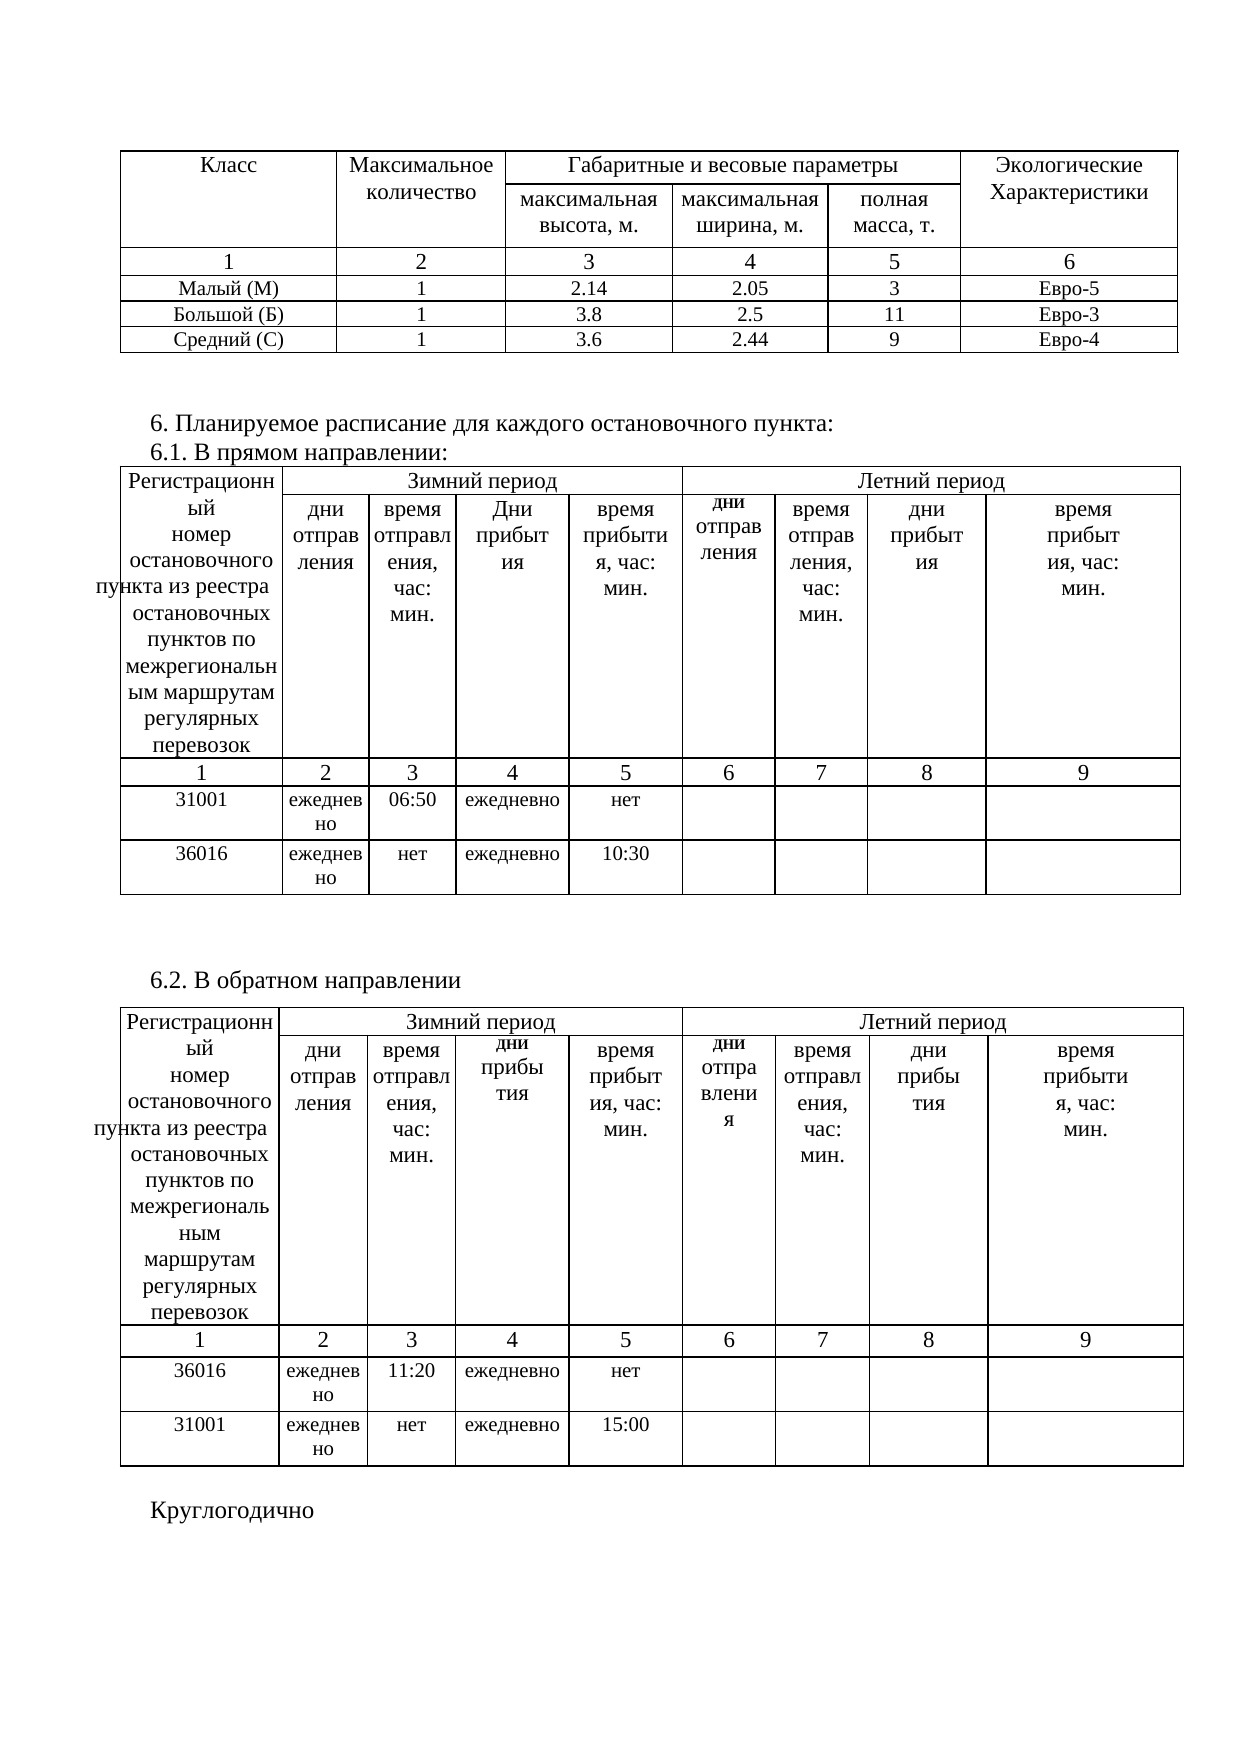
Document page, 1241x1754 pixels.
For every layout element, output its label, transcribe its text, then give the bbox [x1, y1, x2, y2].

table_cell 9 [829, 327, 960, 351]
table_cell [683, 787, 774, 839]
table_cell дни отправ ления [283, 495, 368, 757]
table_cell 4 [456, 1326, 568, 1356]
table_cell 3 [829, 276, 960, 300]
table_cell максимальная высота, м. [506, 185, 672, 247]
table_cell время отправ ления, час: мин. [776, 495, 867, 757]
table_cell 2 [283, 759, 368, 785]
table_cell 2.44 [673, 327, 827, 351]
table_cell 4 [457, 759, 568, 785]
table_cell Евро-4 [961, 327, 1177, 351]
table_cell максимальная ширина, м. [673, 185, 827, 247]
table_cell время прибыт ия, час: мин. [570, 1036, 682, 1324]
table_cell 1 [121, 759, 282, 785]
table_cell 9 [989, 1326, 1183, 1356]
table_cell 3 [506, 248, 672, 274]
table_cell Евро-5 [961, 276, 1177, 300]
table_cell 2 [280, 1326, 367, 1356]
table_cell 9 [987, 759, 1180, 785]
table_cell [776, 787, 867, 839]
table_cell [776, 1358, 869, 1411]
table_cell [989, 1412, 1183, 1465]
table_cell 2.14 [506, 276, 672, 300]
table_cell полная масса, т. [829, 185, 960, 247]
table_cell 1 [121, 248, 336, 274]
table_header Экологические Характеристики [961, 152, 1177, 247]
table_cell ДНИ отпра влени я [683, 1036, 775, 1324]
table_cell 5 [570, 1326, 682, 1356]
table_cell Дни прибыт ия [457, 495, 568, 757]
table_cell ежедневно [280, 1358, 367, 1411]
table_cell [868, 841, 985, 894]
table_header Регистрационный номер остановочного пункта из реестра остановочных пунктов по межрегиональным маршрутам регулярных перевозок [121, 467, 282, 757]
table_cell время отправл ения, час: мин. [370, 495, 455, 757]
table_cell дни отправ ления [280, 1036, 367, 1324]
table_cell 06:50 [370, 787, 455, 839]
table_cell [868, 787, 985, 839]
table_cell 1 [337, 276, 505, 300]
table_cell дни прибыт ия [868, 495, 985, 757]
table_cell ежедневно [456, 1358, 568, 1411]
table_cell нет [570, 1358, 682, 1411]
table_cell [989, 1358, 1183, 1411]
table_cell время прибыти я, час: мин. [989, 1036, 1183, 1324]
text 6. Планируемое расписание для каждого остановочного пункта: [150, 408, 1090, 437]
table_cell время прибыти я, час: мин. [570, 495, 682, 757]
table_cell нет [370, 841, 455, 894]
table_header Летний период [683, 467, 1180, 493]
table_cell [870, 1358, 987, 1411]
table_cell 3.6 [506, 327, 672, 351]
table_cell время прибыт ия, час: мин. [987, 495, 1180, 757]
table_cell 36016 [121, 1358, 278, 1411]
table_cell 2.05 [673, 276, 827, 300]
table_cell 11 [829, 302, 960, 326]
table_cell ежедневно [457, 787, 568, 839]
table_cell 1 [121, 1326, 278, 1356]
table_cell [987, 841, 1180, 894]
table_cell 7 [776, 1326, 869, 1356]
table_cell 5 [829, 248, 960, 274]
table_cell 8 [870, 1326, 987, 1356]
table_cell время отправл ения, час: мин. [368, 1036, 455, 1324]
table_cell ежедневно [456, 1412, 568, 1465]
table_header Летний период [683, 1008, 1183, 1034]
table_cell Евро-3 [961, 302, 1177, 326]
table_cell 5 [570, 759, 682, 785]
table_cell Средний (С) [121, 327, 336, 351]
table_cell ежедневно [457, 841, 568, 894]
table_cell [870, 1412, 987, 1465]
table_cell 10:30 [570, 841, 682, 894]
table_header Регистрационный номер остановочного пункта из реестра остановочных пунктов по межрегиональным маршрутам регулярных перевозок [121, 1008, 278, 1324]
table_cell 8 [868, 759, 985, 785]
table_cell 31001 [121, 1412, 278, 1465]
text 6.1. В прямом направлении: [150, 437, 1090, 466]
table_cell [987, 787, 1180, 839]
table_cell нет [570, 787, 682, 839]
table_cell дни прибы тия [870, 1036, 987, 1324]
table_cell ежедневно [283, 841, 368, 894]
table_cell [776, 1412, 869, 1465]
table_cell 2 [337, 248, 505, 274]
table_cell [683, 1358, 775, 1411]
text 6.2. В обратном направлении [150, 965, 1090, 994]
table_cell ежедневно [283, 787, 368, 839]
table_cell время отправл ения, час: мин. [776, 1036, 869, 1324]
table_cell 11:20 [368, 1358, 455, 1411]
table_cell Большой (Б) [121, 302, 336, 326]
table_cell [776, 841, 867, 894]
table_cell 1 [337, 327, 505, 351]
table_header Габаритные и весовые параметры [506, 152, 960, 183]
table_cell 6 [683, 1326, 775, 1356]
table_cell 2.5 [673, 302, 827, 326]
table_cell 3 [370, 759, 455, 785]
table_cell ДНИ отправ ления [683, 495, 774, 757]
table_header Максимальное количество [337, 152, 505, 247]
table_header Зимний период [280, 1008, 682, 1034]
table_cell 3.8 [506, 302, 672, 326]
table_cell [683, 1412, 775, 1465]
text Круглогодично [150, 1495, 1090, 1524]
table_cell [683, 841, 774, 894]
table_header Зимний период [283, 467, 682, 493]
table_cell 1 [337, 302, 505, 326]
table_cell ежедневно [280, 1412, 367, 1465]
table_cell 7 [776, 759, 867, 785]
table_cell 3 [368, 1326, 455, 1356]
table_cell 15:00 [570, 1412, 682, 1465]
table_cell Малый (М) [121, 276, 336, 300]
table_cell ДНИ прибы тия [456, 1036, 568, 1324]
table_cell 36016 [121, 841, 282, 894]
table_cell 4 [673, 248, 827, 274]
table_header Класс [121, 152, 336, 247]
table_cell 6 [683, 759, 774, 785]
table_cell 6 [961, 248, 1177, 274]
table_cell нет [368, 1412, 455, 1465]
table_cell 31001 [121, 787, 282, 839]
